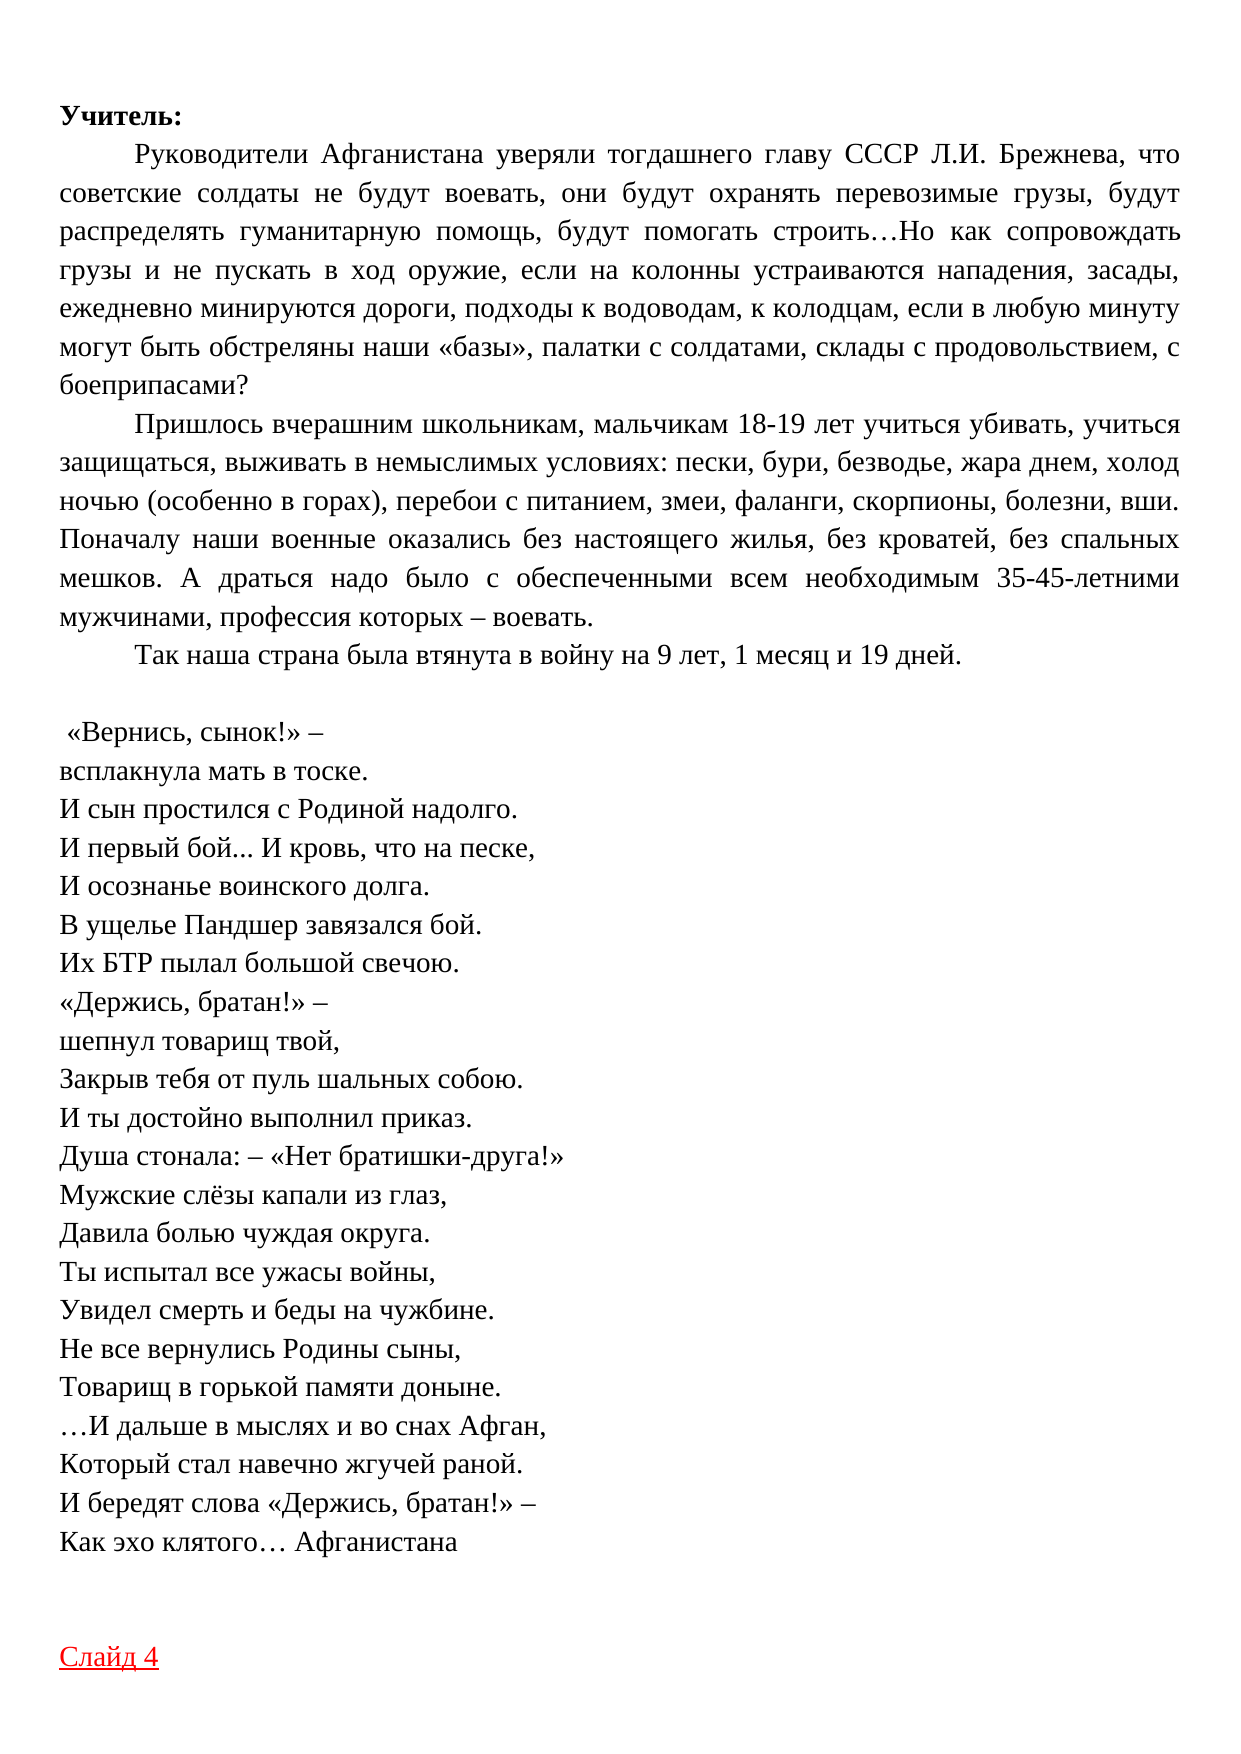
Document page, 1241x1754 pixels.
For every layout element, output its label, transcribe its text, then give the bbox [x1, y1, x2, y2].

text И сын простился с Родиной надолго. И первый бой... И кровь, что на песке, И осознанье воинского долга. В ущелье Пандшер завязался бой. Их БТР пылал большой свечою. «Держись, братан!» – шепнул товарищ твой, Закрыв тебя от пуль шальных собою. И ты достойно выполнил приказ. Душа стонала: – «Нет братишки-друга!» Мужские слёзы капали из глаз, Давила болью чуждая округа. Ты испытал все ужасы войны, Увидел смерть и беды на чужбине. [59, 791, 1181, 1326]
text Так наша страна была втянута в войну на 9 лет, 1 месяц и 19 дней. [59, 637, 1181, 671]
text И бередят слова «Держись, братан!» – Как эхо клятого… Афганистана [59, 1485, 1181, 1557]
text «Вернись, сынок!» – всплакнула мать в тоске. [59, 714, 1181, 786]
text Учитель: [59, 98, 1181, 131]
text Руководители Афганистана уверяли тогдашнего главу СССР Л.И. Брежнева, что советские солдаты не будут воевать, они будут охранять перевозимые грузы, будут распределять гуманитарную помощь, будут помогать строить…Но как сопровождать грузы и не пускать в ход оружие, если на колонны устраиваются нападения, засады, ежедневно минируются дороги, подходы к водоводам, к колодцам, если в любую минуту могут быть обстреляны наши «базы», палатки с солдатами, склады с продовольствием, с боеприпасами? [59, 136, 1181, 401]
text Не все вернулись Родины сыны, Товарищ в горькой памяти доныне. …И дальше в мыслях и во снах Афган, Который стал навечно жгучей раной. [59, 1331, 1181, 1480]
text Пришлось вчерашним школьникам, мальчикам 18-19 лет учиться убивать, учиться защищаться, выживать в немыслимых условиях: пески, бури, безводье, жара днем, холод ночью (особенно в горах), перебои с питанием, змеи, фаланги, скорпионы, болезни, вши. Поначалу наши военные оказались без настоящего жилья, без кроватей, без спальных мешков. А драться надо было с обеспеченными всем необходимым 35-45-летними мужчинами, профессия которых – воевать. [59, 406, 1181, 632]
text Слайд 4 [59, 1639, 1181, 1673]
